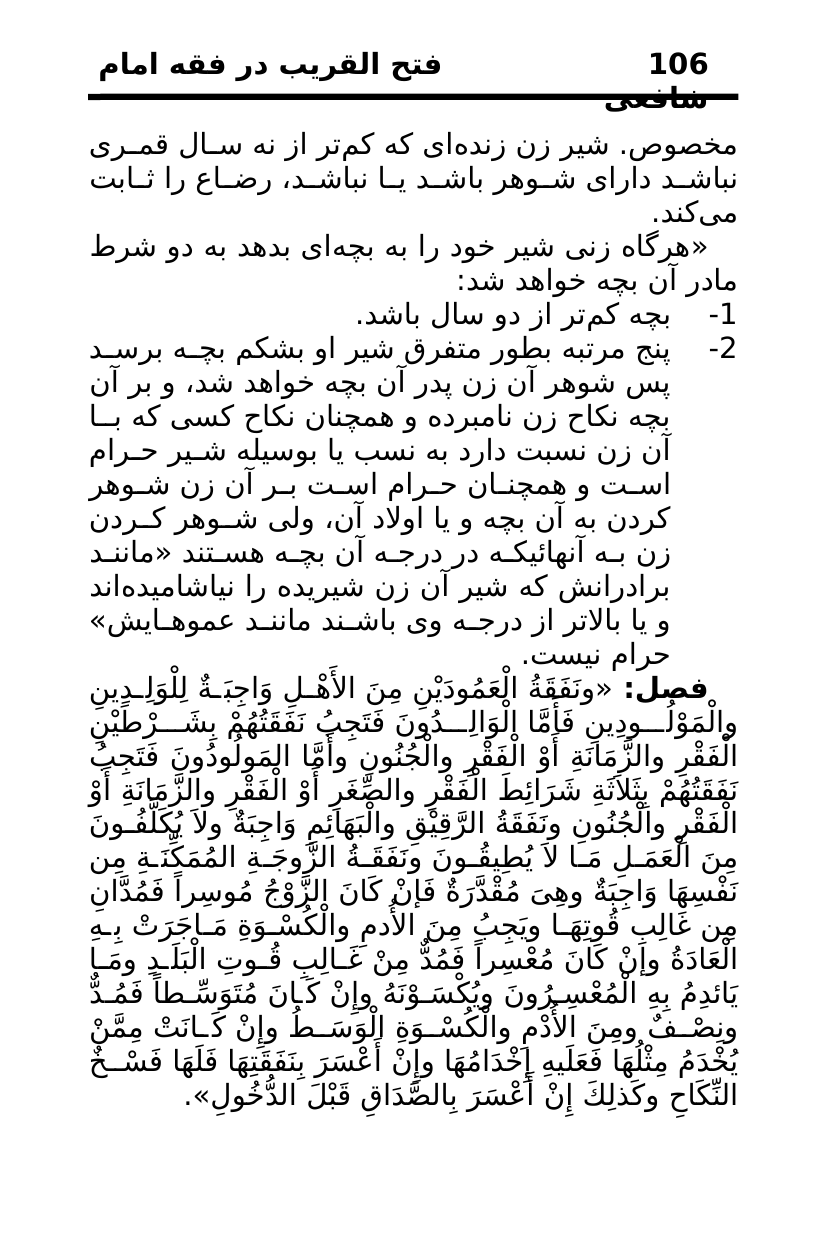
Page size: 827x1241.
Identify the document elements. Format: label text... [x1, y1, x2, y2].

text «هرگاه زنی شیر خود را به بچه‌ای بدهد به دو شرط مادر آن بچه خواهد شد: [89, 229, 738, 297]
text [89, 128, 738, 229]
list پنج مرتبه بطور متفرق شیر او بشکم بچه برسد پس شوهر آن زن پدر آن بچه خواهد شد، و بر آن بچه نکاح زن نامبرده و همچنان نکاح کسی که با آن زن نسبت دارد به نسب یا بوسیله شیر حرام است و همچنان حرام است بر آن زن شوهر کردن به آن بچه و یا اولاد آن، ولی شوهر کردن زن به آنهائیکه در درجه آن بچه هستند «مانند برادرانش که شیر آن زن شیریده را نیاشامیده‌اند و یا بالاتر از درجه وی باشند مانند عموهایش» حرام نیست. [89, 331, 708, 671]
text فصل: «ونَفَقَةُ الْعَمُودَيْنِ مِنَ الأَهْلِ وَاجِبَةٌ لِلْوَلِدِينِ والْمَوْلُودِينِ فَأَمَّا الْوَالِدُونَ فَتَجِبُ نَفَقَتُهُمْ بِشَرْطَيْنِ الْفَقْرِ والزَّمَانَةِ أَوْ الْفَقْرِ والْجُنُونِ وأَمَّا المَولُودُونَ فَتَجِبُ نَفَقَتُهُمْ بِثَلاَثَةِ شَرَائِطَ الْفَقْرِ والصِّغَرِ أَوْ الْفَقْرِ والزَّمَانَةِ أَوْ الْفَقْرِ والْجُنُونِ ونَفَقَةُ الرَّقِيْقِ والْبَهَائِمِ وَاجِبَةٌ ولاَ يُکَلَّفُونَ مِنَ الْعَمَلِ مَا لاَ يُطِيقُونَ ونَفَقَةُ الزَّوجَةِ المُمَکِّنَةِ مِن نَفْسِهَا وَاجِبَةٌ وهِیَ مُقْدَّرَةٌ فَإنْ کَانَ الزَّوْجُ مُوسِراً فَمُدَّانِ مِن غَالِبِ قُوتِهَا ويَجِبُ مِنَ الأُدمِ والْکُسْوَةِ مَاجَرَتْ بِهِ الْعَادَةُ وإنْ کَانَ مُعْسِراً فَمُدٌّ مِنْ غَالِبِ قُوتِ الْبَلَدِ ومَا يَائدِمُ بِهِ الْمُعْسِرُونَ ويُکْسَوْنَهُ وإِنْ کَانَ مُتَوَسِّطاً فَمُدٌّ ونِصْفٌ ومِنَ الأُدْمِ والْکُسْوَةِ الْوَسَطُ وإِنْ کَانَتْ مِمَّنْ يُخْدَمُ مِثْلُهَا فَعَلَيهِ إِخْدَامُهَا وإِنْ أَعْسَرَ بِنَفَقَتِهَا فَلَهَا فَسْخٌ النِّکَاحِ وکَذلِكَ إِنْ أَعْسَرَ بِالصَّدَاقِ قَبْلَ الدُّخُولِ». [89, 671, 738, 1112]
list بچه کم‌تر از دو سال باشد. [89, 297, 708, 331]
